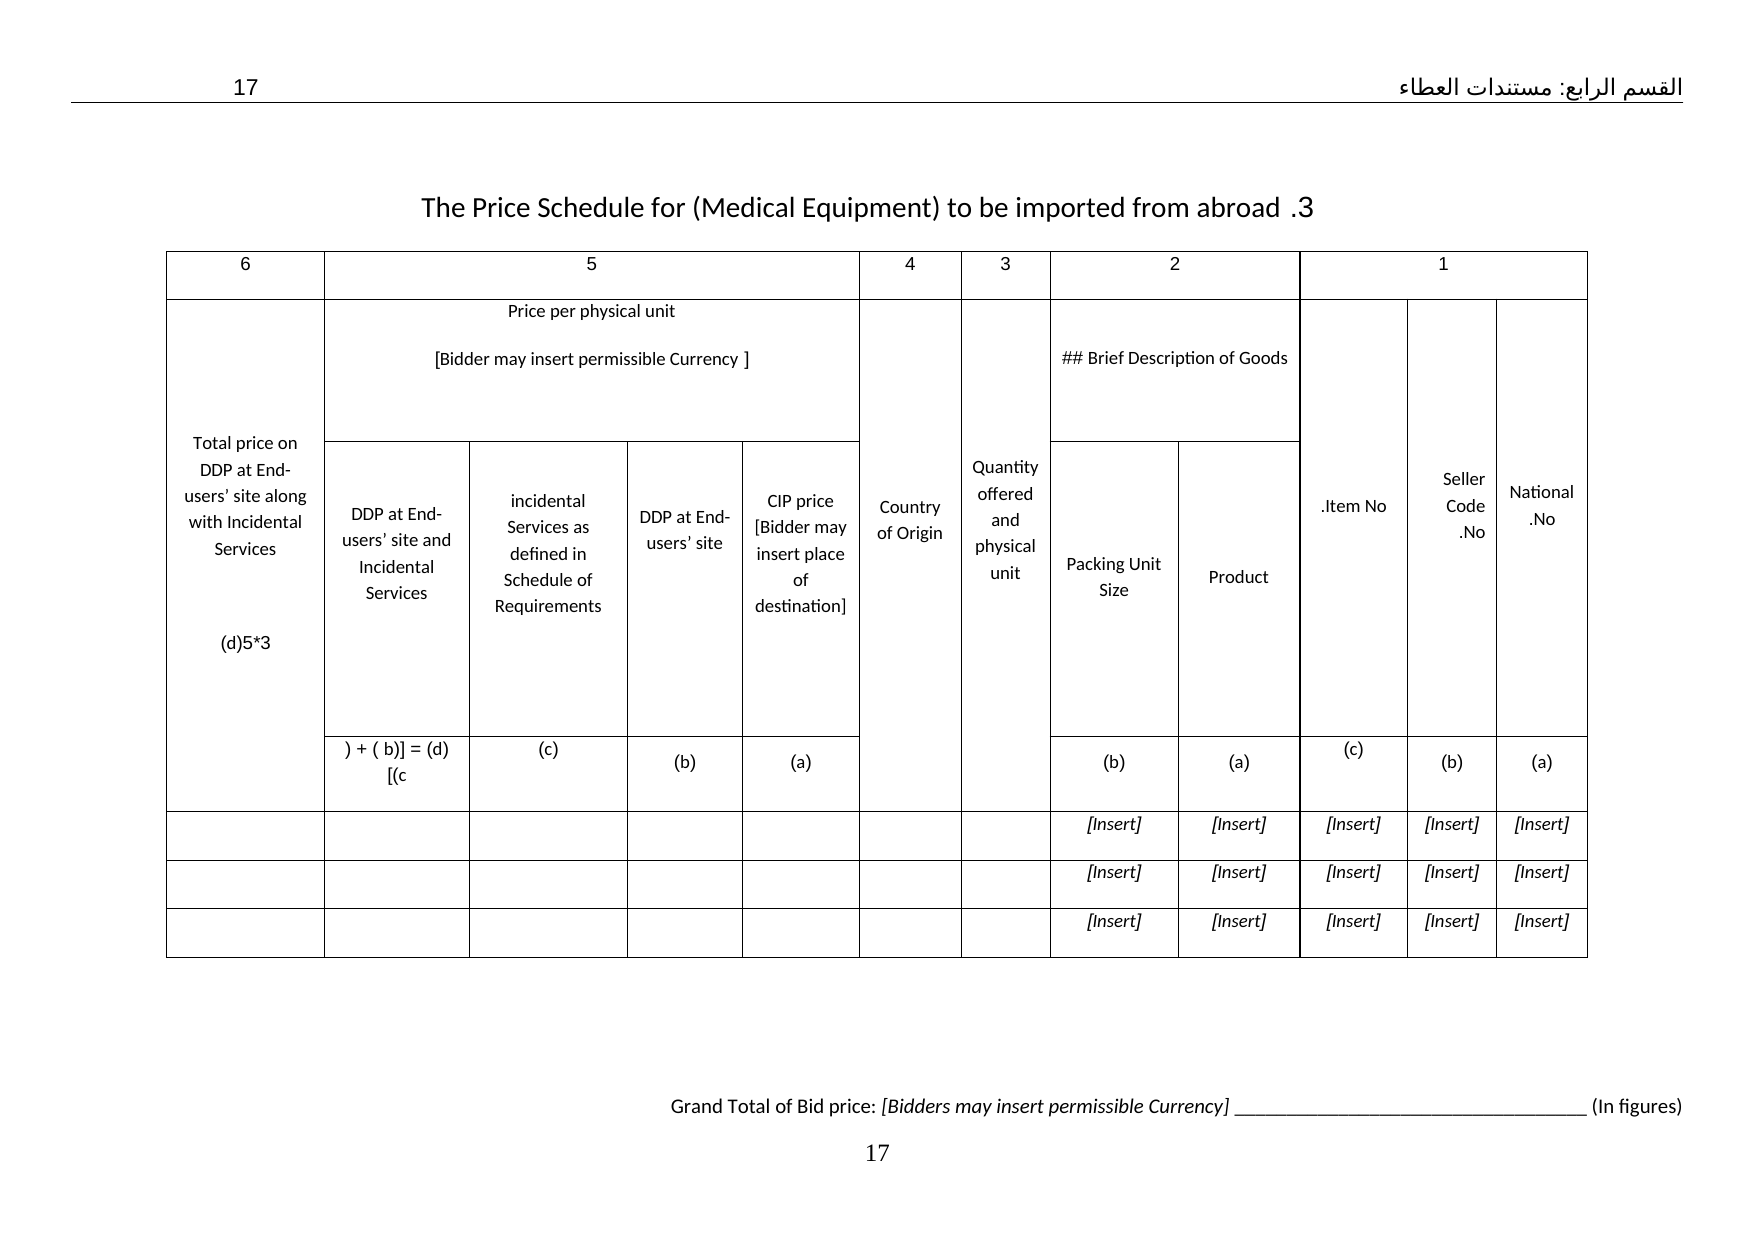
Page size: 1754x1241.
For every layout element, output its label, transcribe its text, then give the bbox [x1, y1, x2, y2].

table_cell Brief Description of Goods ## [1051, 300, 1299, 441]
table_cell [743, 909, 859, 957]
table_cell (a) [1497, 737, 1587, 811]
table_cell [860, 861, 961, 908]
table_header 1 [1301, 252, 1587, 298]
table_cell (a) [1179, 737, 1299, 811]
table_cell [962, 909, 1050, 957]
table_header 6 [167, 252, 324, 298]
table_cell (b) [1051, 737, 1178, 811]
table_cell Quantity offered and physical unit [962, 300, 1050, 811]
table_cell CIP price [Bidder may insert place of destination] [743, 442, 859, 736]
table_cell [Insert] [1497, 909, 1587, 957]
table_cell incidental Services as defined in Schedule of Requirements [470, 442, 627, 736]
table_cell Item No. [1301, 300, 1407, 736]
table_cell (b) [1408, 737, 1496, 811]
table_cell DDP at End-users’ site and Incidental Services [325, 442, 469, 736]
table_cell Price per physical unit [ Bidder may insert permissible Currency] [325, 300, 859, 441]
table_cell (a) [743, 737, 859, 811]
table_cell Packing Unit Size [1051, 442, 1178, 736]
table_cell Seller Code No. [1408, 300, 1496, 736]
table_cell [743, 812, 859, 859]
table_cell [Insert] [1408, 909, 1496, 957]
table_header 2 [1051, 252, 1299, 298]
table_cell [743, 861, 859, 908]
table_cell [Insert] [1179, 861, 1299, 908]
table_cell [Insert] [1497, 861, 1587, 908]
table_cell [470, 812, 627, 859]
text 3. The Price Schedule for (Medical Equipment) to be imported from abroad [71, 189, 1665, 225]
table_cell (b) [628, 737, 742, 811]
table_header 4 [860, 252, 961, 298]
table_cell [167, 861, 324, 908]
table_cell (c) [470, 737, 627, 811]
table_cell [628, 861, 742, 908]
table_header 5 [325, 252, 859, 298]
table_cell [Insert] [1051, 909, 1178, 957]
table_cell Total price on DDP at End-users’ site along with Incidental Services 3*5(d) [167, 300, 324, 811]
table_cell [167, 812, 324, 859]
table_cell (d) = [(b ) + (c)] [325, 737, 469, 811]
table_cell [325, 861, 469, 908]
table_cell National No. [1497, 300, 1587, 736]
table_cell [962, 812, 1050, 859]
table_cell [Insert] [1179, 812, 1299, 859]
table_header 3 [962, 252, 1050, 298]
table_cell [Insert] [1408, 812, 1496, 859]
table_cell [628, 812, 742, 859]
table_cell [Insert] [1051, 812, 1178, 859]
table_cell DDP at End-users’ site [628, 442, 742, 736]
table_cell [167, 909, 324, 957]
table_cell [325, 909, 469, 957]
table_cell [Insert] [1497, 812, 1587, 859]
table_cell [628, 909, 742, 957]
text Grand Total of Bid price: [Bidders may insert permissible Currency] __________________________________ (In figures) [71, 1093, 1683, 1118]
table_cell [Insert] [1179, 909, 1299, 957]
table_cell [470, 909, 627, 957]
table_cell [470, 861, 627, 908]
table_cell Country of Origin [860, 300, 961, 811]
table_cell [Insert] [1301, 909, 1407, 957]
table_cell [962, 861, 1050, 908]
table_cell [860, 909, 961, 957]
table_cell [860, 812, 961, 859]
table_cell [Insert] [1301, 861, 1407, 908]
table_cell [Insert] [1051, 861, 1178, 908]
table_cell [Insert] [1408, 861, 1496, 908]
table_cell [Insert] [1301, 812, 1407, 859]
table_cell Product [1179, 442, 1299, 736]
table_cell [325, 812, 469, 859]
table_cell (c) [1301, 737, 1407, 811]
